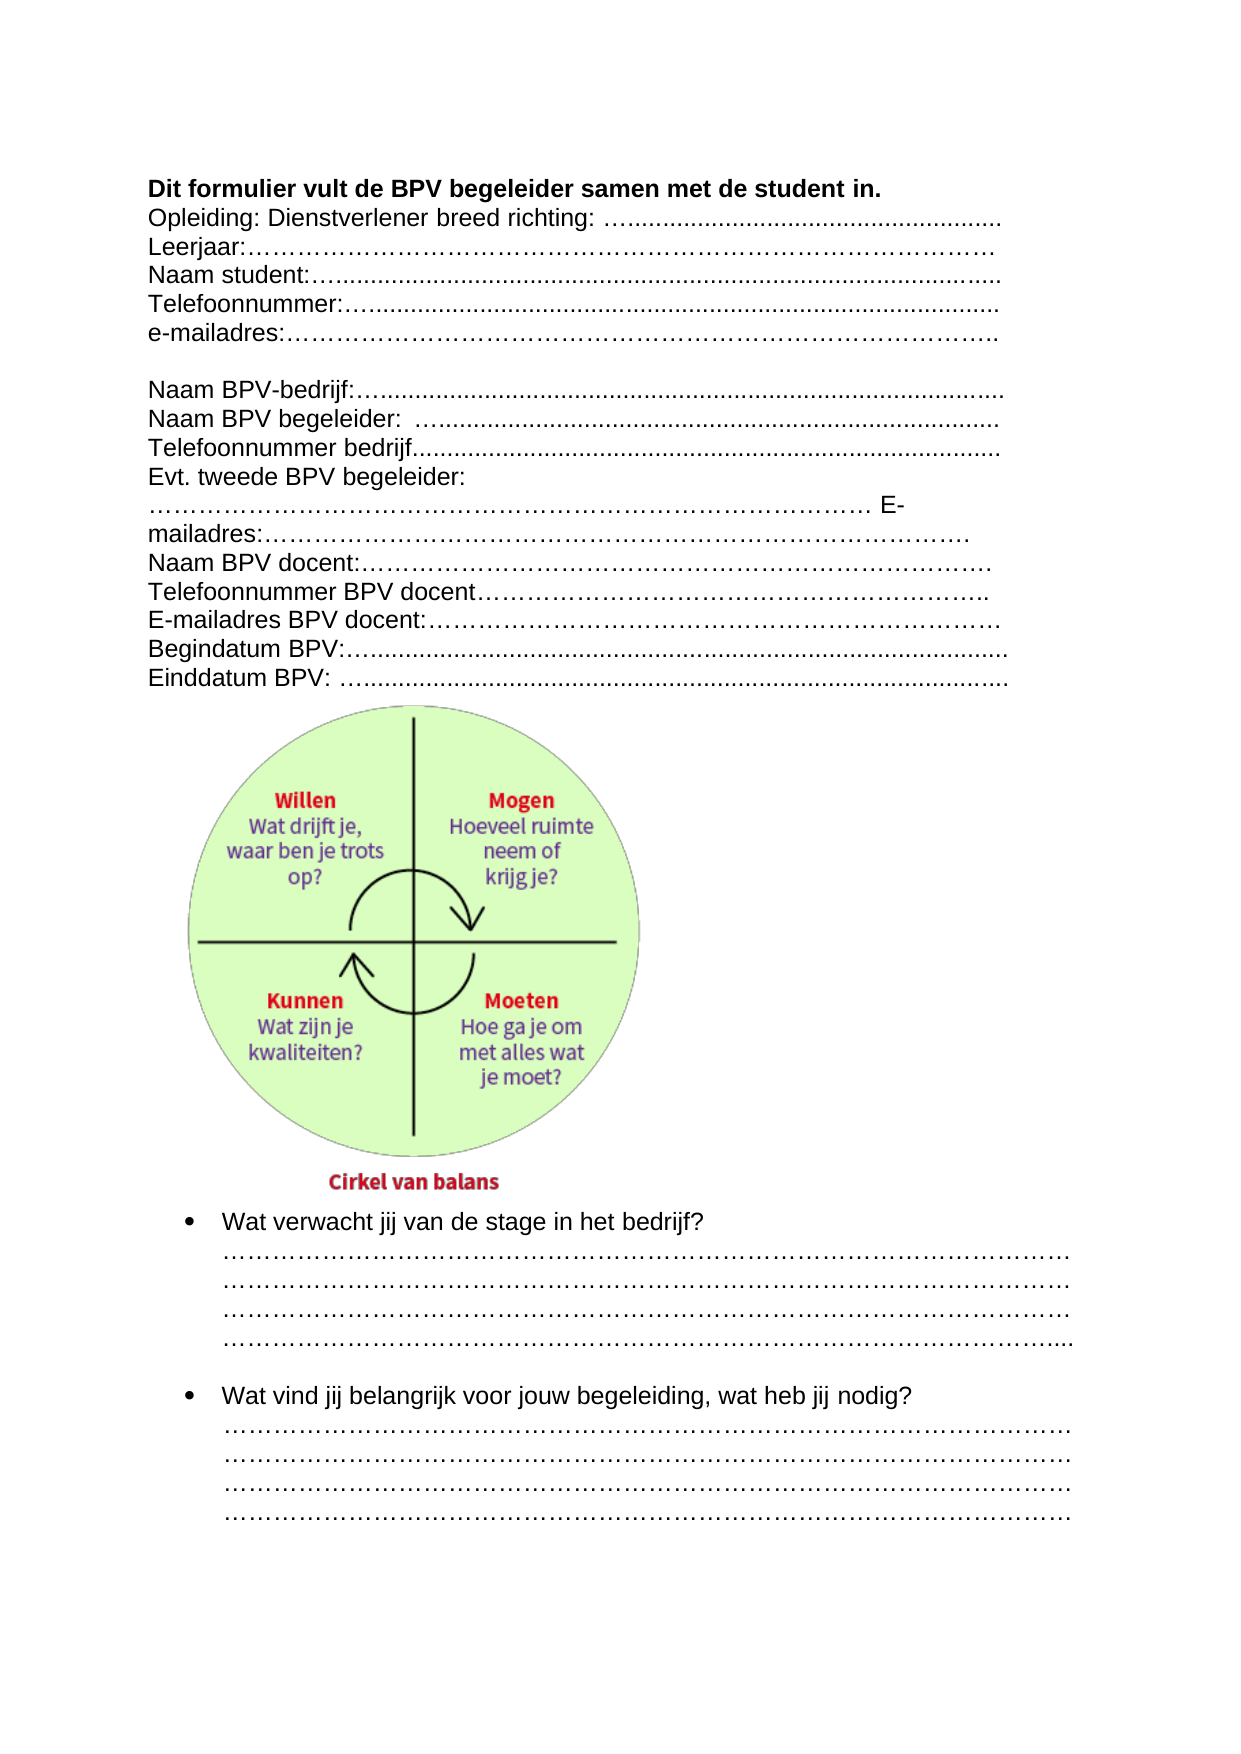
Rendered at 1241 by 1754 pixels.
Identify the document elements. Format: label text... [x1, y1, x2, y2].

subtitle ………………………………………………………………………………………… [223, 1468, 1105, 1497]
subtitle Wat vind jij belangrijk voor jouw begeleiding, wat heb jij nodig? [185, 1380, 1105, 1411]
subtitle ………………………………………………………………………………………… [223, 1497, 1105, 1525]
subtitle ………………………………………………………………………………………… [223, 1439, 1105, 1468]
subtitle Wat verwacht jij van de stage in het bedrijf? [185, 1206, 1105, 1236]
subtitle Einddatum BPV: …............................................................................................. [148, 663, 1105, 692]
subtitle Dit formulier vult de BPV begeleider samen met de student in. [148, 174, 1105, 203]
subtitle ………………………………………………………………………………………… [221, 1236, 1105, 1265]
subtitle ………………………………………………………………………………………… [221, 1265, 1105, 1294]
subtitle Telefoonnummer:…........................................................................................... [148, 289, 1105, 318]
subtitle ……………………………………………………………………………………….... [221, 1322, 1105, 1351]
subtitle Opleiding: Dienstverlener breed richting: …...................................................... Leerjaar:……………………………………………………………………………… Naam student:…................................................................................................ [148, 203, 1002, 289]
subtitle Evt. tweede BPV begeleider:…………………………………………………………………………… E-mailadres:…………………………………………………………………………. Naam BPV docent:…………………………………………………………………. Telefoonnummer BPV docent…………………………………………………….. E-mailadres BPV docent:…………………………………………………………… Begindatum BPV:…............................................................................................ [148, 462, 1010, 663]
picture [154, 692, 669, 1206]
subtitle Naam BPV-bedrijf:….......................................................................................... [148, 375, 1105, 404]
subtitle Telefoonnummer bedrijf..................................................................................... [148, 433, 1105, 462]
subtitle e-mailadres:………………………………………………………………………….. [148, 318, 1105, 347]
subtitle ………………………………………………………………………………………… [223, 1411, 1105, 1439]
subtitle Naam BPV begeleider: …................................................................................. [148, 404, 1105, 433]
subtitle ………………………………………………………………………………………… [221, 1294, 1105, 1322]
